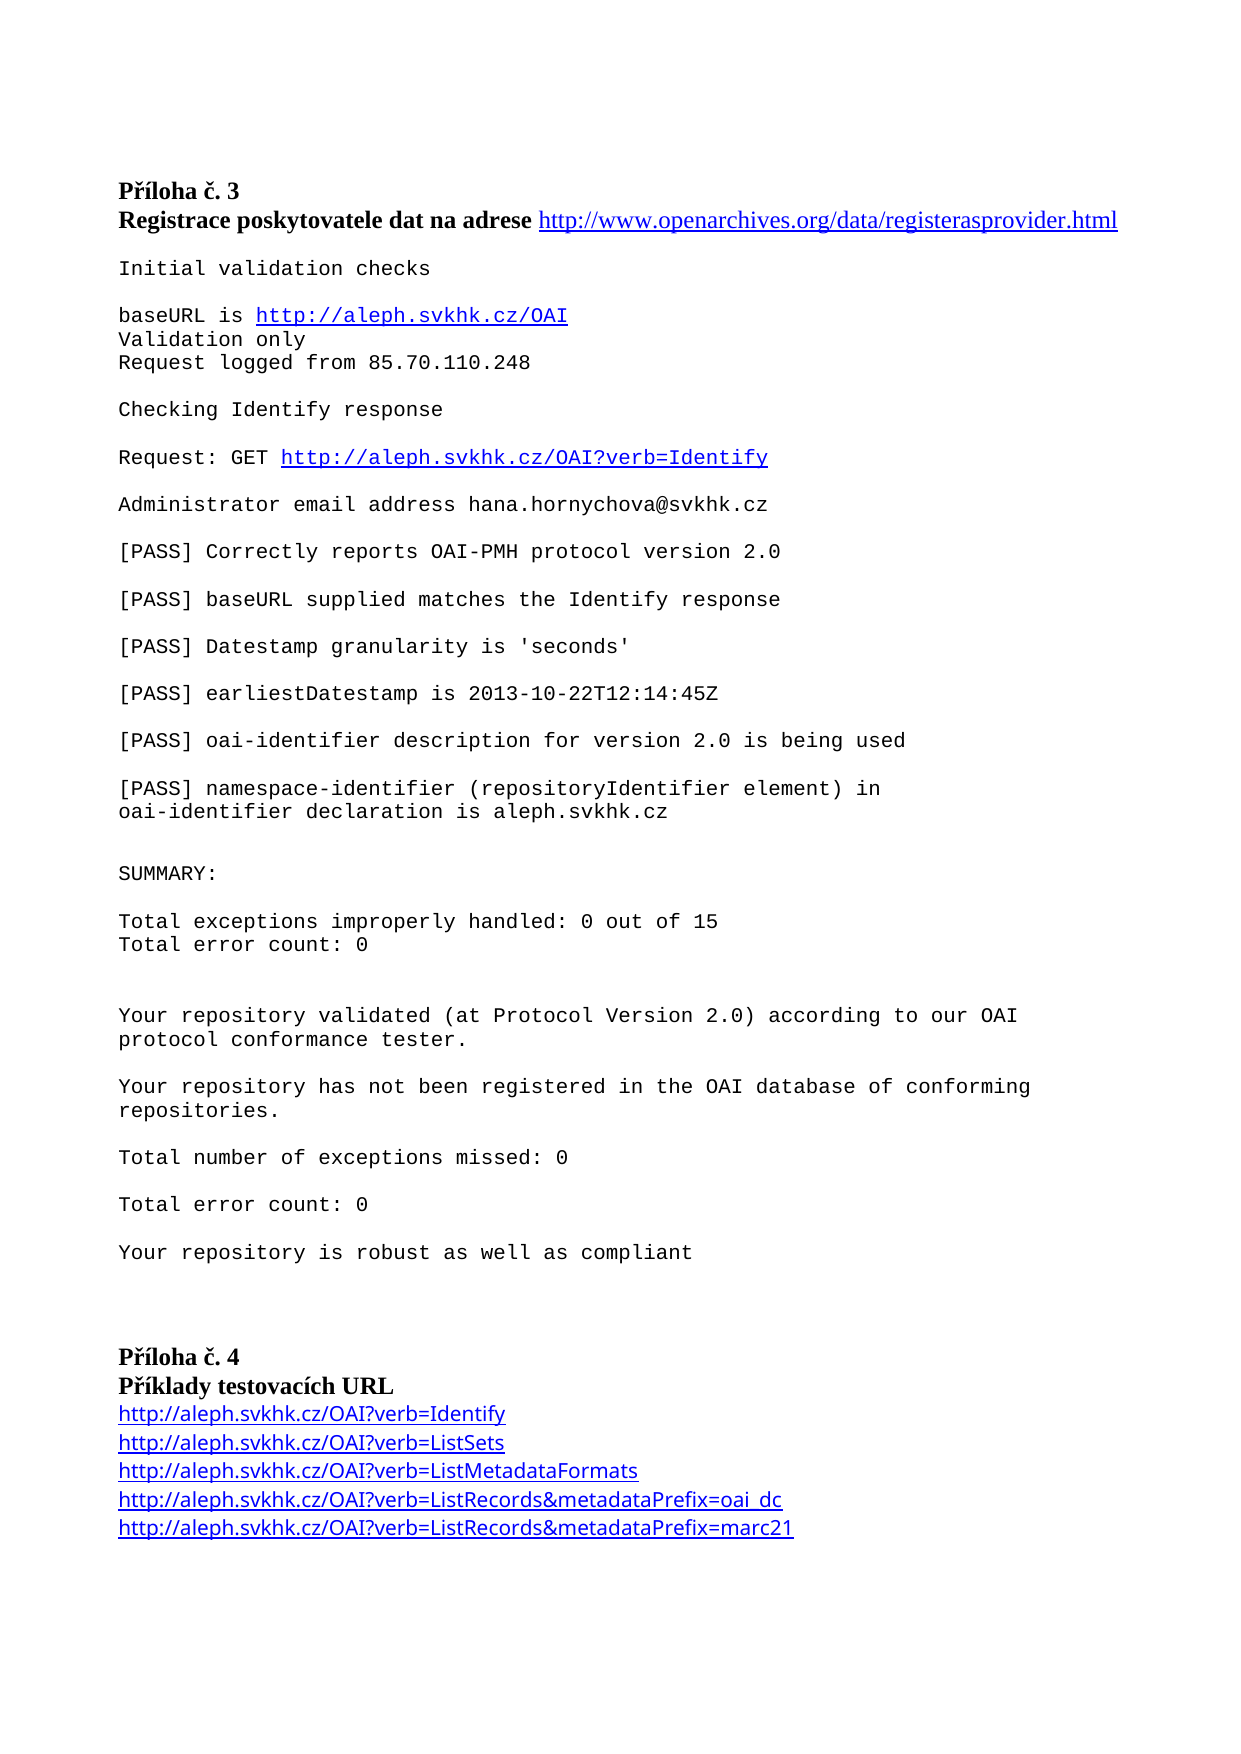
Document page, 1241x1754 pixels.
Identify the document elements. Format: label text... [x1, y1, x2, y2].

text http://aleph.svkhk.cz/OAI?verb=ListSets [118, 1428, 1122, 1456]
text Initial validation checks baseURL is http://aleph.svkhk.cz/OAI Validation only Request logged from 85.70.110.248 Checking Identify response Request: GET http://aleph.svkhk.cz/OAI?verb=Identify Administrator email address hana.hornychova@svkhk.cz [PASS] Correctly reports OAI-PMH protocol version 2.0 [PASS] baseURL supplied matches the Identify response [PASS] Datestamp granularity is 'seconds' [PASS] earliestDatestamp is 2013-10-22T12:14:45Z [PASS] oai-identifier description for version 2.0 is being used [PASS] namespace-identifier (repositoryIdentifier element) in oai-identifier declaration is aleph.svkhk.cz [118, 258, 1122, 825]
text SUMMARY: Total exceptions improperly handled: 0 out of 15 Total error count: 0 Your repository validated (at Protocol Version 2.0) according to our OAI protocol conformance tester. Your repository has not been registered in the OAI database of conforming repositories. Total number of exceptions missed: 0 Total error count: 0 Your repository is robust as well as compliant [118, 863, 1122, 1265]
text http://aleph.svkhk.cz/OAI?verb=ListRecords&metadataPrefix=oai_dc [118, 1485, 1122, 1513]
text Příloha č. 3 [118, 176, 1122, 205]
text Příloha č. 4 [118, 1342, 1122, 1371]
text Registrace poskytovatele dat na adrese http://www.openarchives.org/data/registerasprovider.html [118, 205, 1122, 234]
text http://aleph.svkhk.cz/OAI?verb=ListRecords&metadataPrefix=marc21 [118, 1513, 1122, 1542]
text http://aleph.svkhk.cz/OAI?verb=Identify [118, 1399, 1122, 1428]
text http://aleph.svkhk.cz/OAI?verb=ListMetadataFormats [118, 1456, 1122, 1485]
text Příklady testovacích URL [118, 1371, 1122, 1399]
